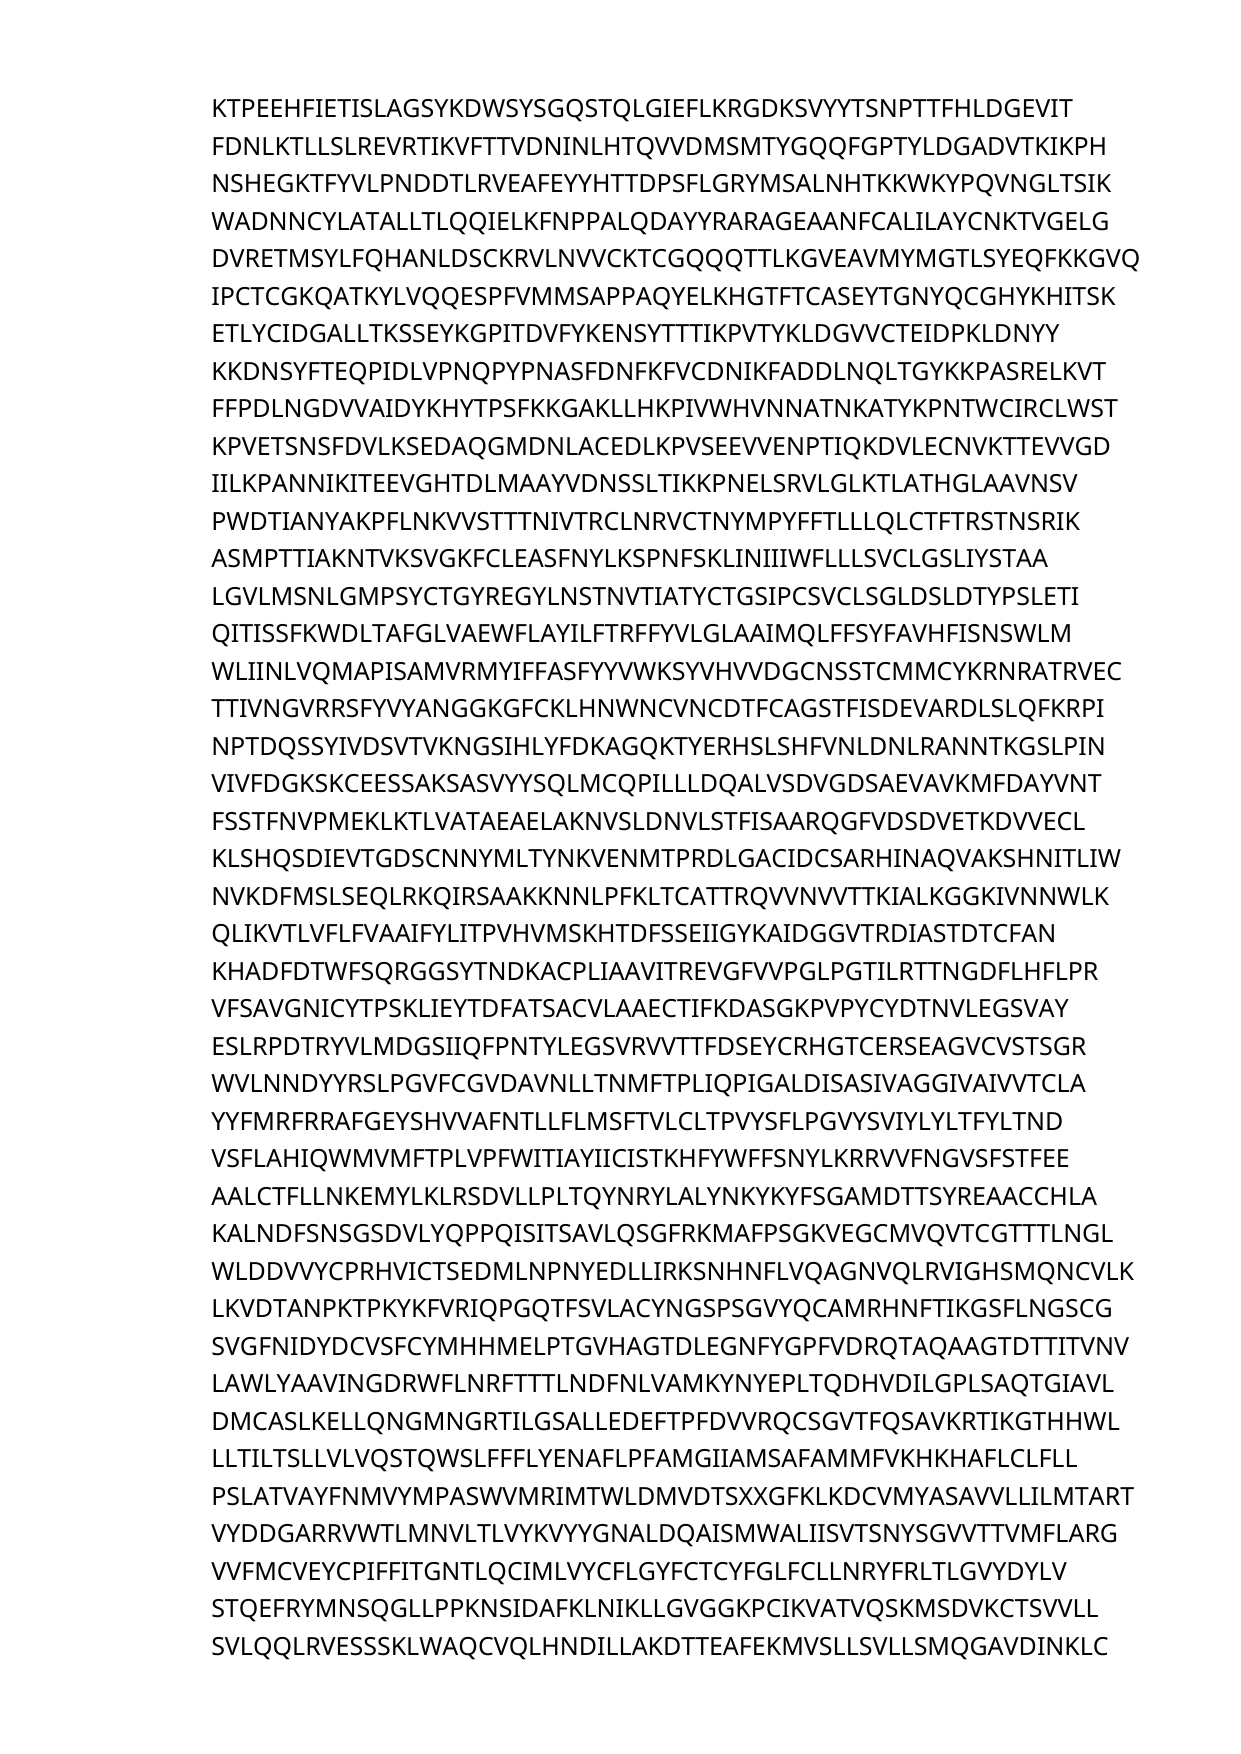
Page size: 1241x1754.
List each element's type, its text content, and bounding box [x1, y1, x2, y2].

text AALCTFLLNKEMYLKLRSDVLLPLTQYNRYLALYNKYKYFSGAMDTTSYREAACCHLA [75, 1177, 1165, 1214]
text VIVFDGKSKCEESSAKSASVYYSQLMCQPILLLDQALVSDVGDSAEVAVKMFDAYVNT [75, 764, 1165, 802]
text WVLNNDYYRSLPGVFCGVDAVNLLTNMFTPLIQPIGALDISASIVAGGIVAIVVTCLA [75, 1064, 1165, 1102]
text KLSHQSDIEVTGDSCNNYMLTYNKVENMTPRDLGACIDCSARHINAQVAKSHNITLIW [75, 839, 1165, 877]
text KALNDFSNSGSDVLYQPPQISITSAVLQSGFRKMAFPSGKVEGCMVQVTCGTTTLNGL [75, 1214, 1165, 1252]
text LLTILTSLLVLVQSTQWSLFFFLYENAFLPFAMGIIAMSAFAMMFVKHKHAFLCLFLL [75, 1439, 1165, 1477]
text SVLQQLRVESSSKLWAQCVQLHNDILLAKDTTEAFEKMVSLLSVLLSMQGAVDINKLC [75, 1627, 1165, 1664]
text IPCTCGKQATKYLVQQESPFVMMSAPPAQYELKHGTFTCASEYTGNYQCGHYKHITSK [75, 277, 1165, 314]
text VSFLAHIQWMVMFTPLVPFWITIAYIICISTKHFYWFFSNYLKRRVVFNGVSFSTFEE [75, 1139, 1165, 1177]
text VFSAVGNICYTPSKLIEYTDFATSACVLAAECTIFKDASGKPVPYCYDTNVLEGSVAY [75, 989, 1165, 1027]
text IILKPANNIKITEEVGHTDLMAAYVDNSSLTIKKPNELSRVLGLKTLATHGLAAVNSV [75, 464, 1165, 502]
text QITISSFKWDLTAFGLVAEWFLAYILFTRFFYVLGLAAIMQLFFSYFAVHFISNSWLM [75, 614, 1165, 652]
text WLIINLVQMAPISAMVRMYIFFASFYYVWKSYVHVVDGCNSSTCMMCYKRNRATRVEC [75, 652, 1165, 689]
text KPVETSNSFDVLKSEDAQGMDNLACEDLKPVSEEVVENPTIQKDVLECNVKTTEVVGD [75, 427, 1165, 464]
text KKDNSYFTEQPIDLVPNQPYPNASFDNFKFVCDNIKFADDLNQLTGYKKPASRELKVT [75, 352, 1165, 389]
text FSSTFNVPMEKLKTLVATAEAELAKNVSLDNVLSTFISAARQGFVDSDVETKDVVECL [75, 802, 1165, 839]
text QLIKVTLVFLFVAAIFYLITPVHVMSKHTDFSSEIIGYKAIDGGVTRDIASTDTCFAN [75, 914, 1165, 952]
text DMCASLKELLQNGMNGRTILGSALLEDEFTPFDVVRQCSGVTFQSAVKRTIKGTHHWL [75, 1402, 1165, 1439]
text LKVDTANPKTPKYKFVRIQPGQTFSVLACYNGSPSGVYQCAMRHNFTIKGSFLNGSCG [75, 1289, 1165, 1327]
text ESLRPDTRYVLMDGSIIQFPNTYLEGSVRVVTTFDSEYCRHGTCERSEAGVCVSTSGR [75, 1027, 1165, 1064]
text ETLYCIDGALLTKSSEYKGPITDVFYKENSYTTTIKPVTYKLDGVVCTEIDPKLDNYY [75, 314, 1165, 352]
text WADNNCYLATALLTLQQIELKFNPPALQDAYYRARAGEAANFCALILAYCNKTVGELG [75, 202, 1165, 239]
text LAWLYAAVINGDRWFLNRFTTTLNDFNLVAMKYNYEPLTQDHVDILGPLSAQTGIAVL [75, 1364, 1165, 1402]
text SVGFNIDYDCVSFCYMHHMELPTGVHAGTDLEGNFYGPFVDRQTAQAAGTDTTITVNV [75, 1327, 1165, 1364]
text PSLATVAYFNMVYMPASWVMRIMTWLDMVDTSXXGFKLKDCVMYASAVVLLILMTART [75, 1477, 1165, 1514]
text DVRETMSYLFQHANLDSCKRVLNVVCKTCGQQQTTLKGVEAVMYMGTLSYEQFKKGVQ [75, 239, 1165, 277]
text STQEFRYMNSQGLLPPKNSIDAFKLNIKLLGVGGKPCIKVATVQSKMSDVKCTSVVLL [75, 1589, 1165, 1627]
text FDNLKTLLSLREVRTIKVFTTVDNINLHTQVVDMSMTYGQQFGPTYLDGADVTKIKPH [75, 127, 1165, 164]
text KHADFDTWFSQRGGSYTNDKACPLIAAVITREVGFVVPGLPGTILRTTNGDFLHFLPR [75, 952, 1165, 989]
text NVKDFMSLSEQLRKQIRSAAKKNNLPFKLTCATTRQVVNVVTTKIALKGGKIVNNWLK [75, 877, 1165, 914]
text PWDTIANYAKPFLNKVVSTTTNIVTRCLNRVCTNYMPYFFTLLLQLCTFTRSTNSRIK [75, 502, 1165, 539]
text WLDDVVYCPRHVICTSEDMLNPNYEDLLIRKSNHNFLVQAGNVQLRVIGHSMQNCVLK [75, 1252, 1165, 1289]
text NSHEGKTFYVLPNDDTLRVEAFEYYHTTDPSFLGRYMSALNHTKKWKYPQVNGLTSIK [75, 164, 1165, 202]
text YYFMRFRRAFGEYSHVVAFNTLLFLMSFTVLCLTPVYSFLPGVYSVIYLYLTFYLTND [75, 1102, 1165, 1139]
text LGVLMSNLGMPSYCTGYREGYLNSTNVTIATYCTGSIPCSVCLSGLDSLDTYPSLETI [75, 577, 1165, 614]
text ASMPTTIAKNTVKSVGKFCLEASFNYLKSPNFSKLINIIIWFLLLSVCLGSLIYSTAA [75, 539, 1165, 577]
text KTPEEHFIETISLAGSYKDWSYSGQSTQLGIEFLKRGDKSVYYTSNPTTFHLDGEVIT [75, 89, 1165, 127]
text VYDDGARRVWTLMNVLTLVYKVYYGNALDQAISMWALIISVTSNYSGVVTTVMFLARG [75, 1514, 1165, 1552]
text TTIVNGVRRSFYVYANGGKGFCKLHNWNCVNCDTFCAGSTFISDEVARDLSLQFKRPI [75, 689, 1165, 727]
text FFPDLNGDVVAIDYKHYTPSFKKGAKLLHKPIVWHVNNATNKATYKPNTWCIRCLWST [75, 389, 1165, 427]
text VVFMCVEYCPIFFITGNTLQCIMLVYCFLGYFCTCYFGLFCLLNRYFRLTLGVYDYLV [75, 1552, 1165, 1589]
text NPTDQSSYIVDSVTVKNGSIHLYFDKAGQKTYERHSLSHFVNLDNLRANNTKGSLPIN [75, 727, 1165, 764]
